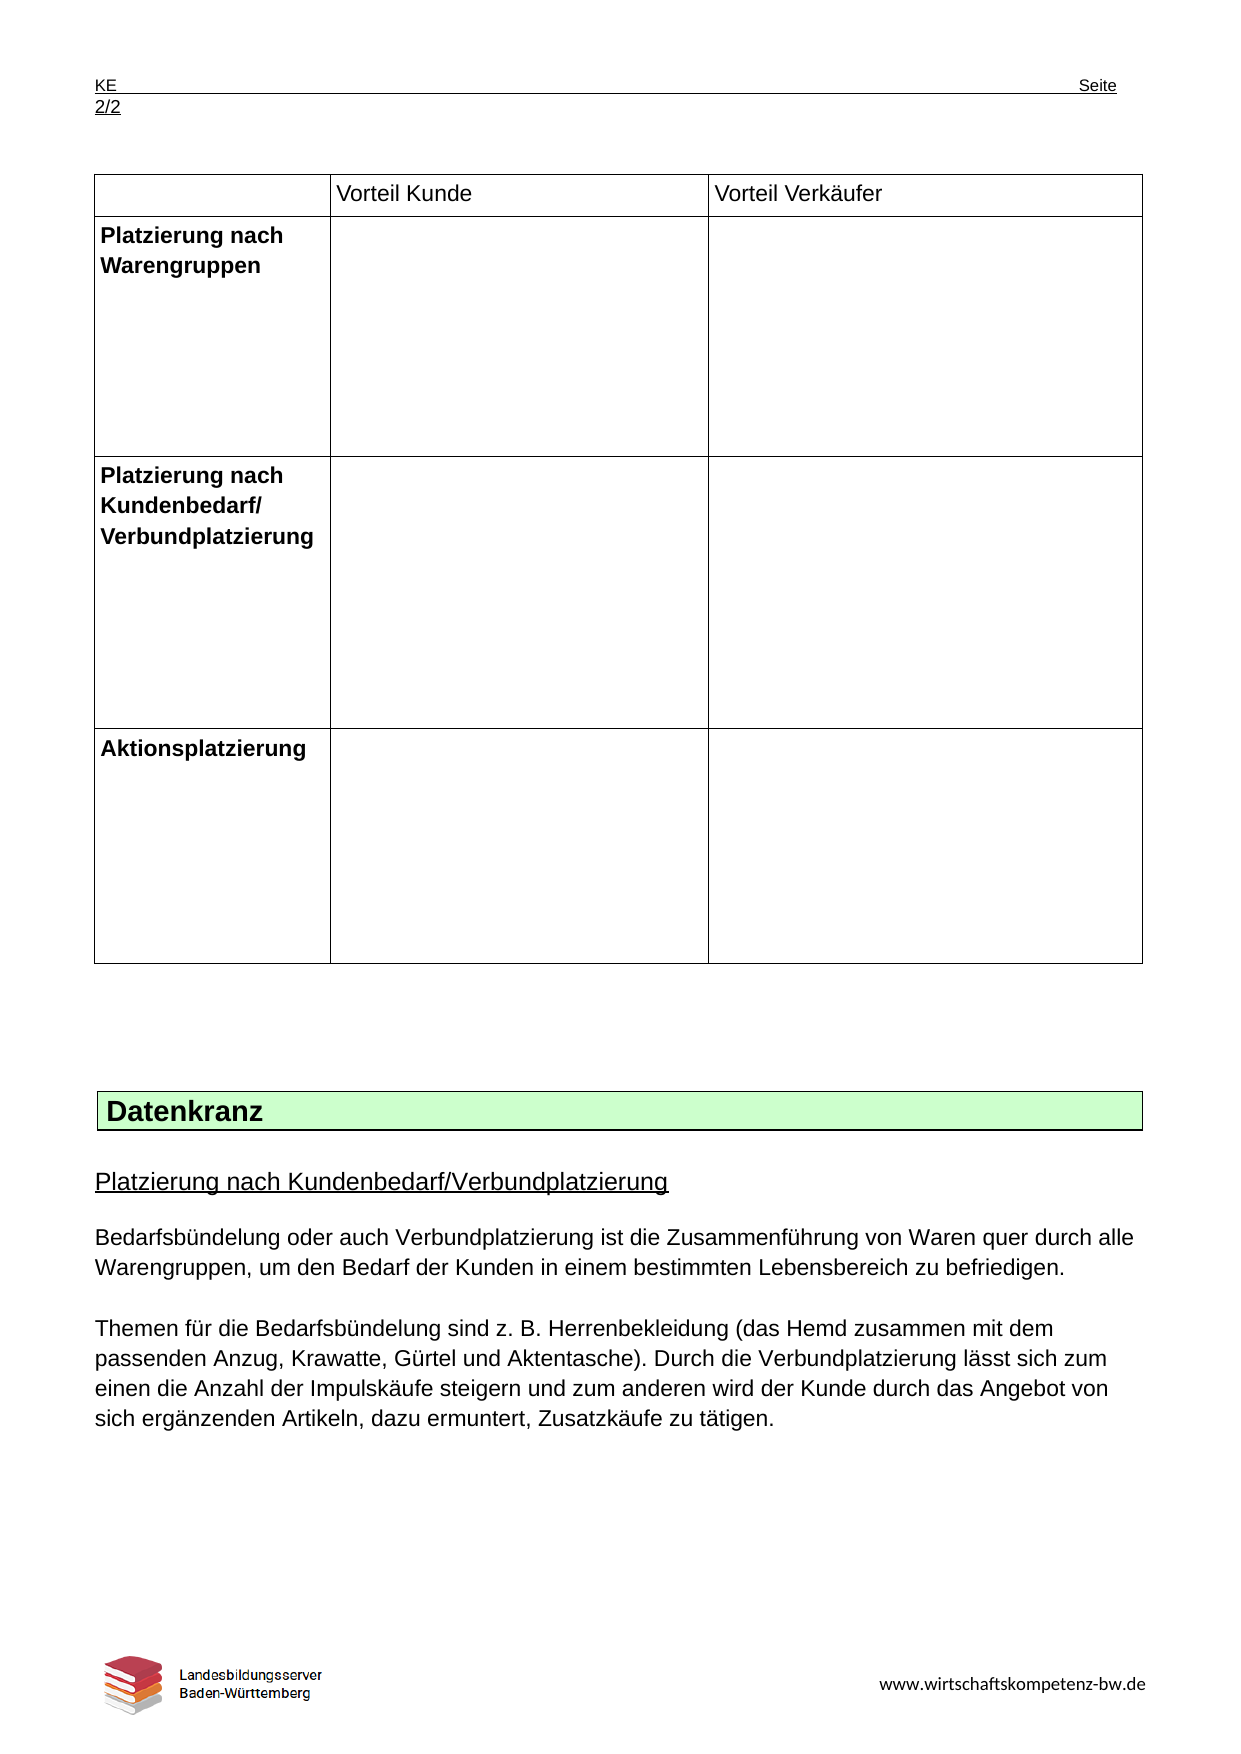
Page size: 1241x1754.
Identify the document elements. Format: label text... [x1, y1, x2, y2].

table_header [95, 175, 330, 216]
text Bedarfsbündelung oder auch Verbundplatzierung ist die Zusammenführung von Waren quer durch alle Warengruppen, um den Bedarf der Kunden in einem bestimmten Lebensbereich zu befriedigen. [94, 1224, 1146, 1281]
text Platzierung nach Kundenbedarf/Verbundplatzierung [94, 1166, 1146, 1195]
text Themen für die Bedarfsbündelung sind z. B. Herrenbekleidung (das Hemd zusammen mit dem passenden Anzug, Krawatte, Gürtel und Aktentasche). Durch die Verbundplatzierung lässt sich zum einen die Anzahl der Impulskäufe steigern und zum anderen wird der Kunde durch das Angebot von sich ergänzenden Artikeln, dazu ermuntert, Zusatzkäufe zu tätigen. [94, 1314, 1146, 1432]
table_header Vorteil Verkäufer [709, 175, 1142, 216]
table_cell [709, 457, 1142, 728]
text Datenkranz [98, 1092, 1142, 1129]
table_cell [709, 217, 1142, 456]
table_cell [331, 729, 708, 963]
table_cell Aktionsplatzierung [95, 729, 330, 963]
table_cell [709, 729, 1142, 963]
table_cell [331, 217, 708, 456]
table_cell Platzierung nach Warengruppen [95, 217, 330, 456]
table_header Vorteil Kunde [331, 175, 708, 216]
table_cell [331, 457, 708, 728]
table_cell Platzierung nach Kundenbedarf/ Verbundplatzierung [95, 457, 330, 728]
picture [94, 1644, 329, 1719]
